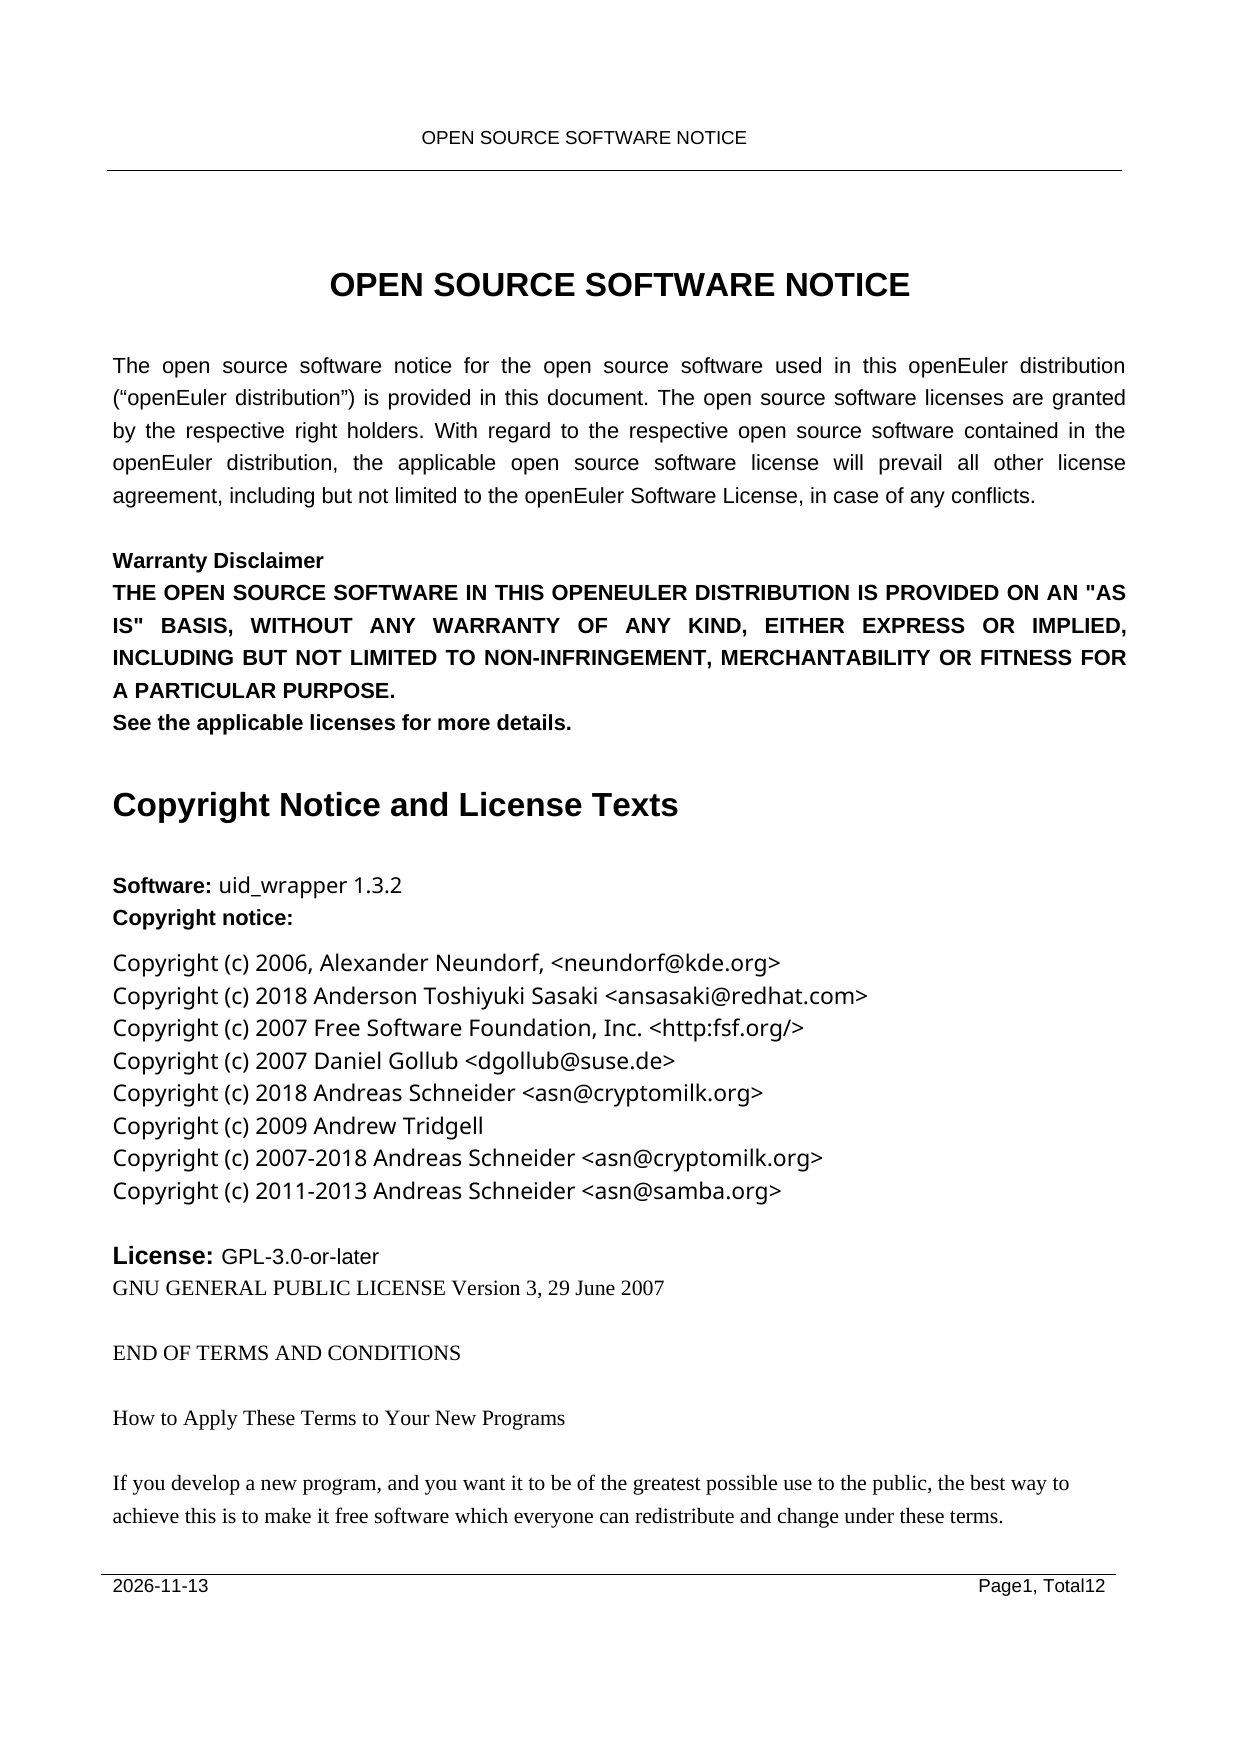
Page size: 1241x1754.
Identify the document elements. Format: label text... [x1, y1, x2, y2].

text The open source software notice for the open source software used in this openEuler distribution (“openEuler distribution”) is provided in this document. The open source software licenses are granted by the respective right holders. With regard to the respective open source software contained in the openEuler distribution, the applicable open source software license will prevail all other license agreement, including but not limited to the openEuler Software License, in case of any conflicts. [112, 349, 1128, 511]
text Copyright Notice and License Texts [112, 771, 1128, 836]
text Warranty Disclaimer [112, 544, 1128, 576]
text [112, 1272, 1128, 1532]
text OPEN SOURCE SOFTWARE NOTICE [112, 251, 1128, 316]
text THE OPEN SOURCE SOFTWARE IN THIS OPENEULER DISTRIBUTION IS PROVIDED ON AN "AS IS" BASIS, WITHOUT ANY WARRANTY OF ANY KIND, EITHER EXPRESS OR IMPLIED, INCLUDING BUT NOT LIMITED TO NON-INFRINGEMENT, MERCHANTABILITY OR FITNESS FOR A PARTICULAR PURPOSE. See the applicable licenses for more details. [112, 576, 1128, 739]
title Software: uid_wrapper 1.3.2 [112, 869, 1128, 901]
text Copyright notice: [112, 901, 1128, 934]
text License: GPL-3.0-or-later [112, 1239, 1128, 1272]
text Copyright (c) 2006, Alexander Neundorf, <neundorf@kde.org> Copyright (c) 2018 Anderson Toshiyuki Sasaki <ansasaki@redhat.com> Copyright (c) 2007 Free Software Foundation, Inc. <http:fsf.org/> Copyright (c) 2007 Daniel Gollub <dgollub@suse.de> Copyright (c) 2018 Andreas Schneider <asn@cryptomilk.org> Copyright (c) 2009 Andrew Tridgell Copyright (c) 2007-2018 Andreas Schneider <asn@cryptomilk.org> Copyright (c) 2011-2013 Andreas Schneider <asn@samba.org> [112, 947, 1128, 1239]
